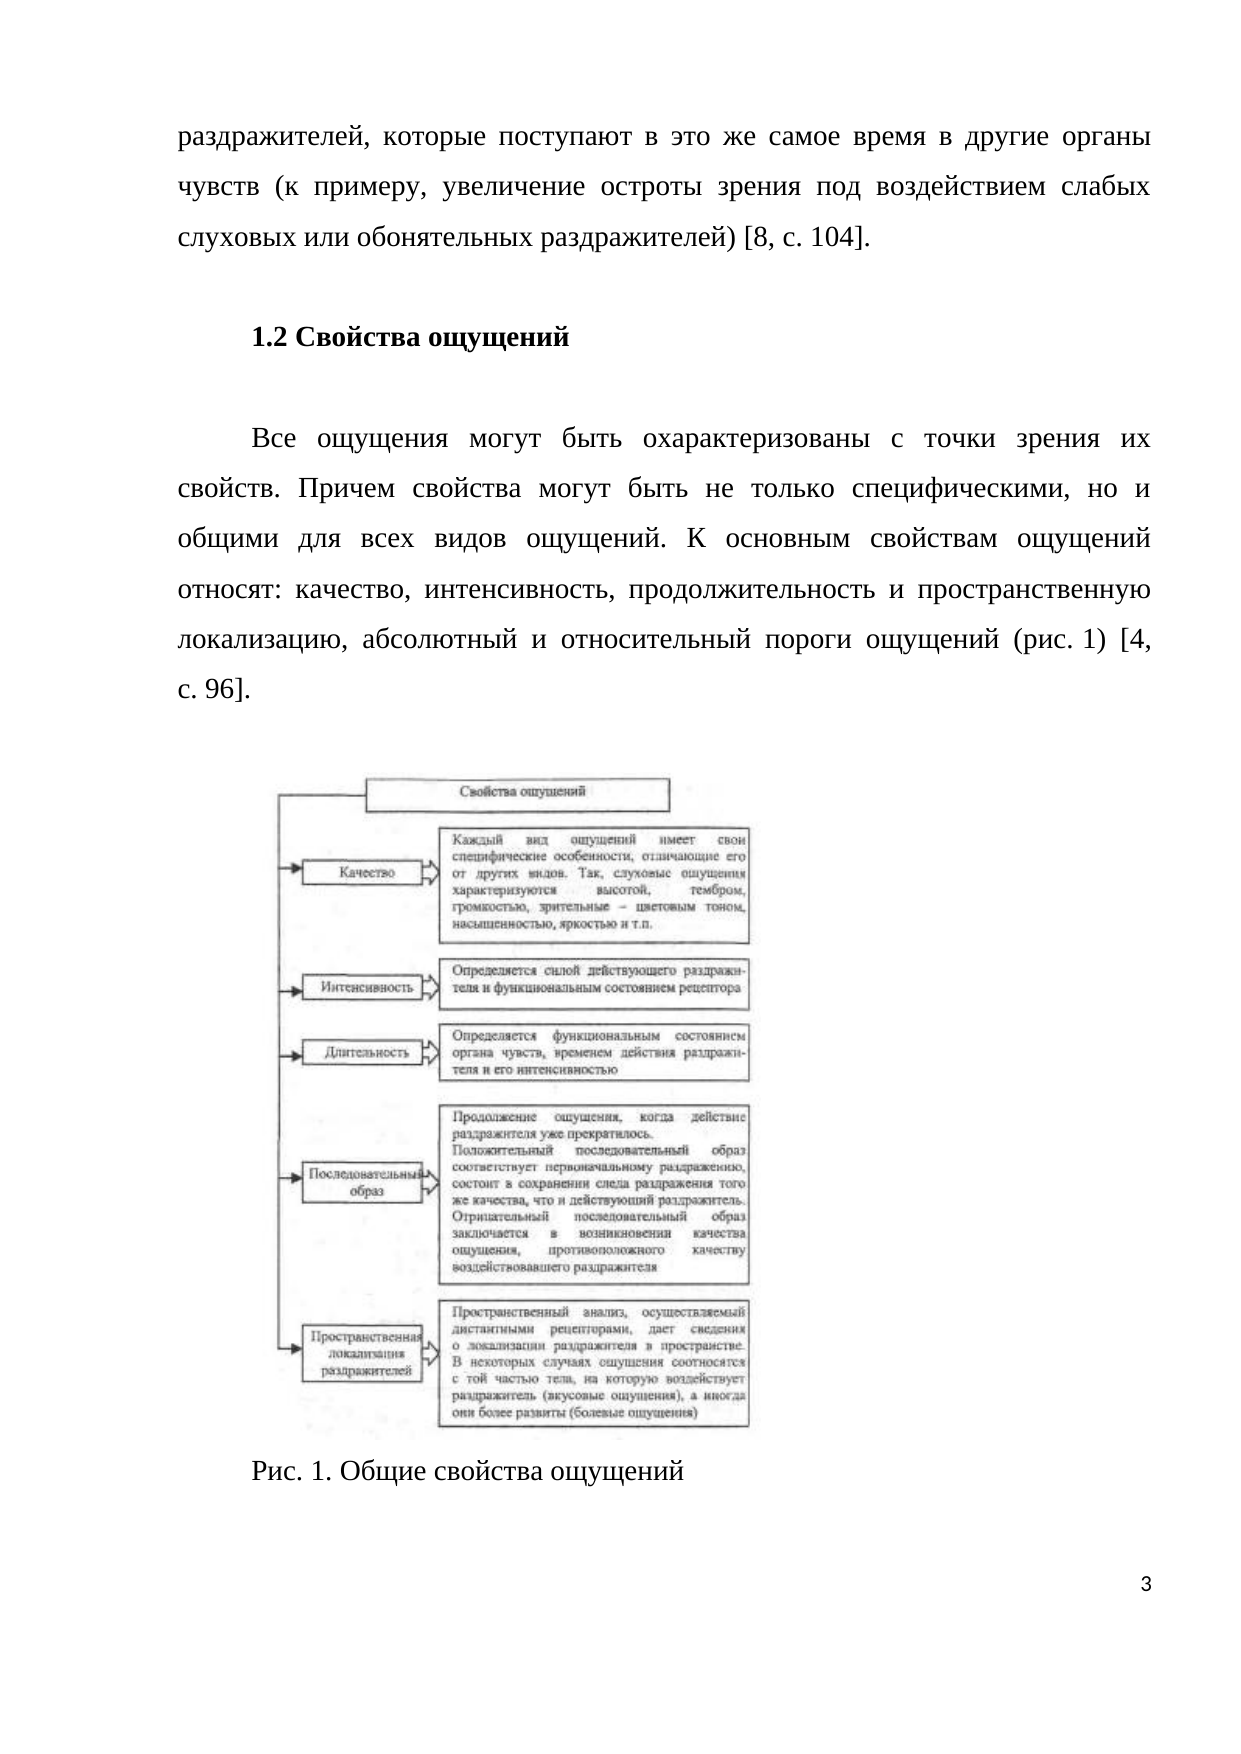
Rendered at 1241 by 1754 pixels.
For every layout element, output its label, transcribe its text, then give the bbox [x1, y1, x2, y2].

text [177, 118, 1152, 252]
text 1.2 Свойства ощущений [177, 319, 1152, 353]
picture [251, 772, 792, 1440]
text Рис. 1. Общие свойства ощущений [177, 1453, 1152, 1487]
text Все ощущения могут быть охарактеризованы с точки зрения их свойств. Причем свойства могут быть не только специфическими, но и общими для всех видов ощущений. К основным свойствам ощущений относят: качество, интенсивность, продолжительность и пространственную локализацию, абсолютный и относительный пороги ощущений (рис. 1) [4, с. 96]. [177, 420, 1152, 705]
